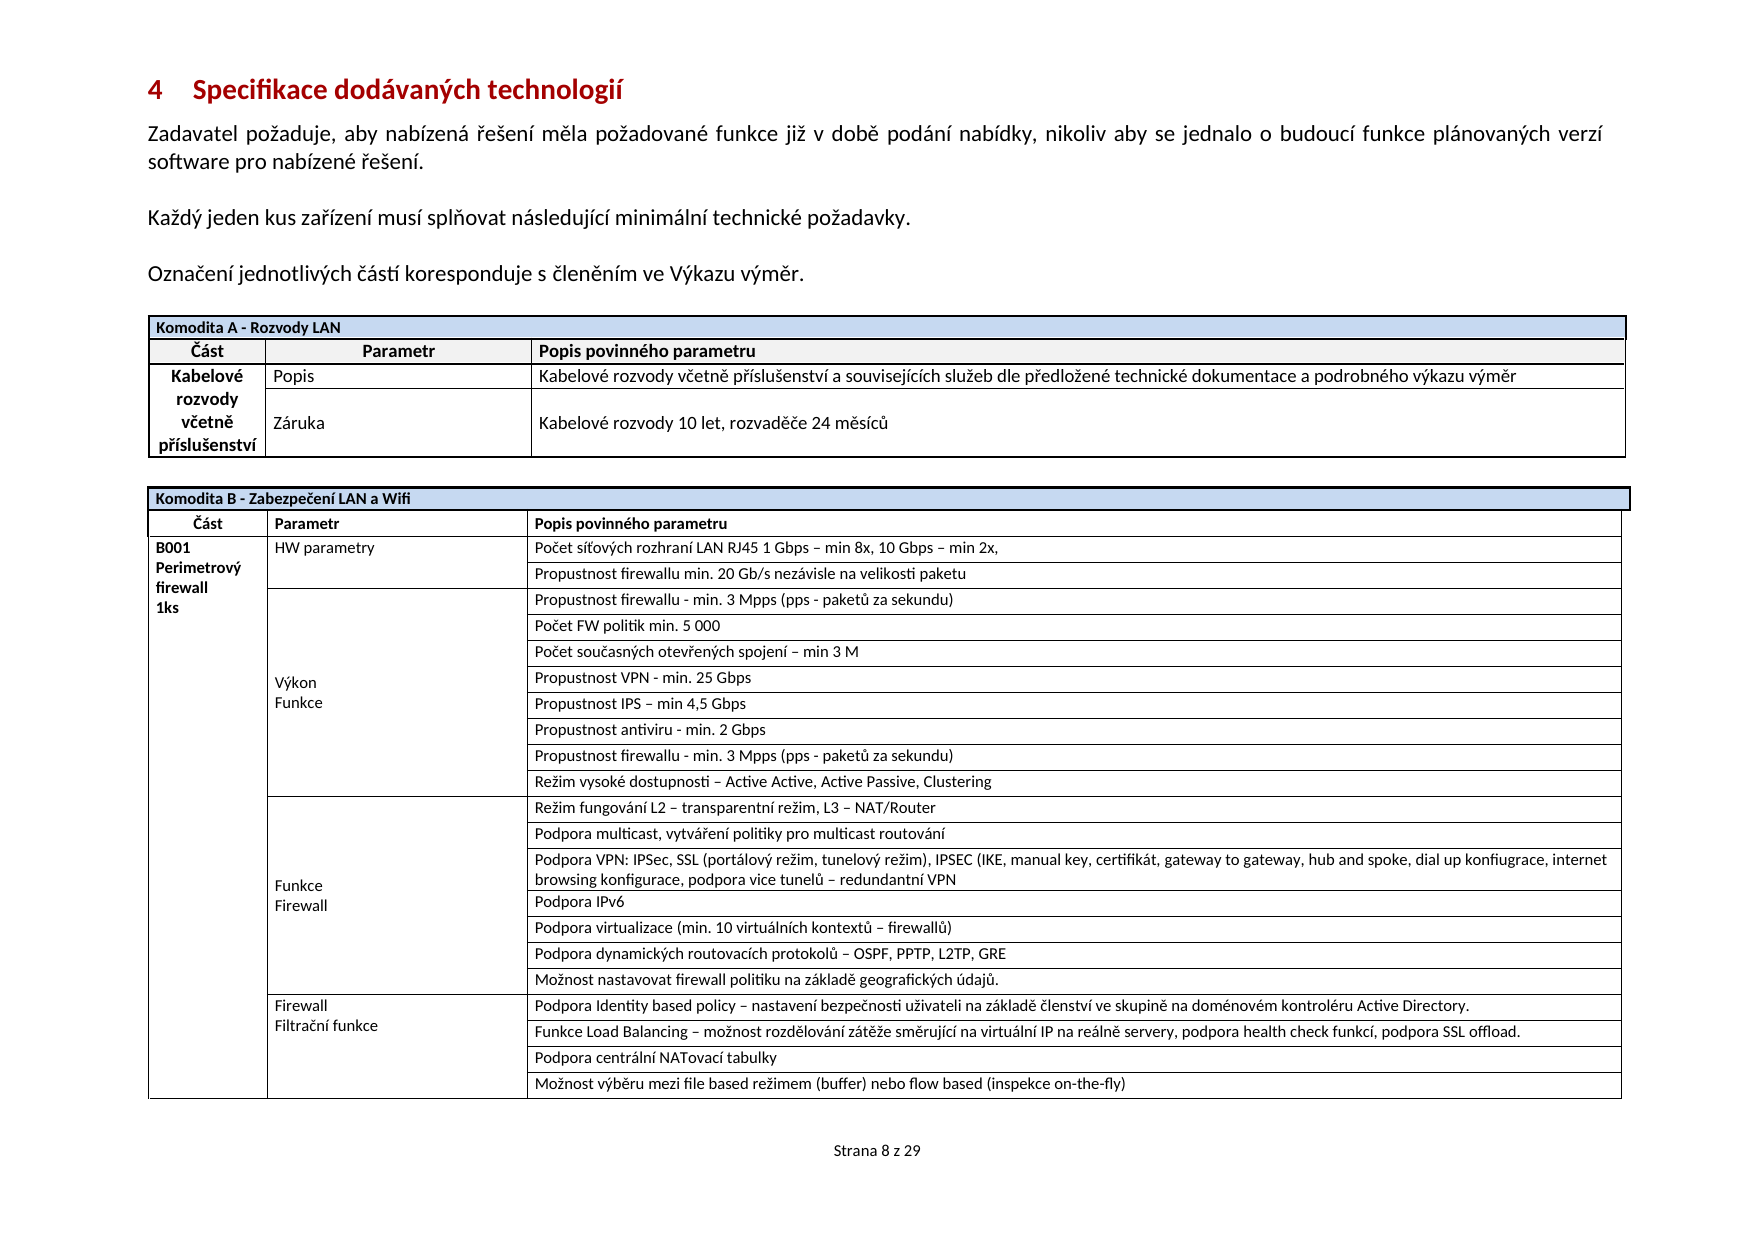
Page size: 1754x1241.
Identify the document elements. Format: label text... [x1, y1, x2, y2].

subtitle Specifikace dodávaných technologií [148, 71, 1606, 106]
table_cell B001 Perimetrový firewall 1ks [149, 537, 267, 1098]
table_cell Popis [266, 365, 531, 387]
table_cell Popis povinného parametru [528, 511, 1621, 536]
table_cell Počet FW politik min. 5 000 [528, 615, 1621, 640]
table_header Komodita B - Zabezpečení LAN a Wifi [149, 489, 1629, 509]
table_cell Podpora Identity based policy – nastavení bezpečnosti uživateli na základě členství ve skupině na doménovém kontroléru Active Directory. [528, 995, 1621, 1020]
table_cell Výkon Funkce [268, 589, 527, 796]
table_cell Podpora VPN: IPSec, SSL (portálový režim, tunelový režim), IPSEC (IKE, manual key, certifikát, gateway to gateway, hub and spoke, dial up konfiugrace, internet browsing konfigurace, podpora vice tunelů – redundantní VPN [528, 849, 1621, 890]
table_cell Podpora IPv6 [528, 891, 1621, 916]
table_cell Funkce Firewall [268, 797, 527, 994]
table_cell Propustnost antiviru - min. 2 Gbps [528, 719, 1621, 744]
table_cell Popis povinného parametru [532, 338, 1625, 362]
text Každý jeden kus zařízení musí splňovat následující minimální technické požadavky. [148, 203, 1606, 231]
table_cell Podpora dynamických routovacích protokolů – OSPF, PPTP, L2TP, GRE [528, 943, 1621, 968]
table_cell Podpora centrální NATovací tabulky [528, 1047, 1621, 1072]
table_cell Režim fungování L2 – transparentní režim, L3 – NAT/Router [528, 797, 1621, 822]
table_cell Možnost výběru mezi file based režimem (buffer) nebo flow based (inspekce on-the-fly) [528, 1073, 1621, 1098]
table_cell Část [149, 511, 267, 536]
table_cell Propustnost firewallu - min. 3 Mpps (pps - paketů za sekundu) [528, 589, 1621, 614]
table_cell Počet současných otevřených spojení – min 3 M [528, 641, 1621, 666]
table_cell Firewall Filtrační funkce [268, 995, 527, 1098]
table_cell Režim vysoké dostupnosti – Active Active, Active Passive, Clustering [528, 771, 1621, 796]
table_cell Kabelové rozvody včetně příslušenství a souvisejících služeb dle předložené technické dokumentace a podrobného výkazu výměr [532, 363, 1625, 387]
table_cell Kabelové rozvody včetně příslušenství [150, 365, 265, 456]
table_cell Parametr [266, 340, 531, 362]
table_cell Možnost nastavovat firewall politiku na základě geografických údajů. [528, 969, 1621, 994]
table_header Komodita A - Rozvody LAN [150, 317, 1625, 337]
table_cell Část [150, 340, 265, 362]
table_cell Záruka [266, 389, 531, 456]
text Označení jednotlivých částí koresponduje s členěním ve Výkazu výměr. [148, 259, 1606, 287]
table_cell Propustnost firewallu - min. 3 Mpps (pps - paketů za sekundu) [528, 745, 1621, 770]
table_cell Kabelové rozvody 10 let, rozvaděče 24 měsíců [532, 388, 1625, 456]
table_cell Propustnost IPS – min 4,5 Gbps [528, 693, 1621, 718]
table_cell Parametr [268, 511, 527, 536]
table_cell Propustnost VPN - min. 25 Gbps [528, 667, 1621, 692]
table_cell Funkce Load Balancing – možnost rozdělování zátěže směrující na virtuální IP na reálně servery, podpora health check funkcí, podpora SSL offload. [528, 1021, 1621, 1046]
table_cell Podpora multicast, vytváření politiky pro multicast routování [528, 823, 1621, 848]
table_cell Propustnost firewallu min. 20 Gb/s nezávisle na velikosti paketu [528, 563, 1621, 588]
table_cell HW parametry [268, 537, 527, 588]
table_cell Podpora virtualizace (min. 10 virtuálních kontextů – firewallů) [528, 917, 1621, 942]
table_cell Počet síťových rozhraní LAN RJ45 1 Gbps – min 8x, 10 Gbps – min 2x, [528, 537, 1621, 562]
text Zadavatel požaduje, aby nabízená řešení měla požadované funkce již v době podání nabídky, nikoliv aby se jednalo o budoucí funkce plánovaných verzí software pro nabízené řešení. [148, 119, 1606, 175]
